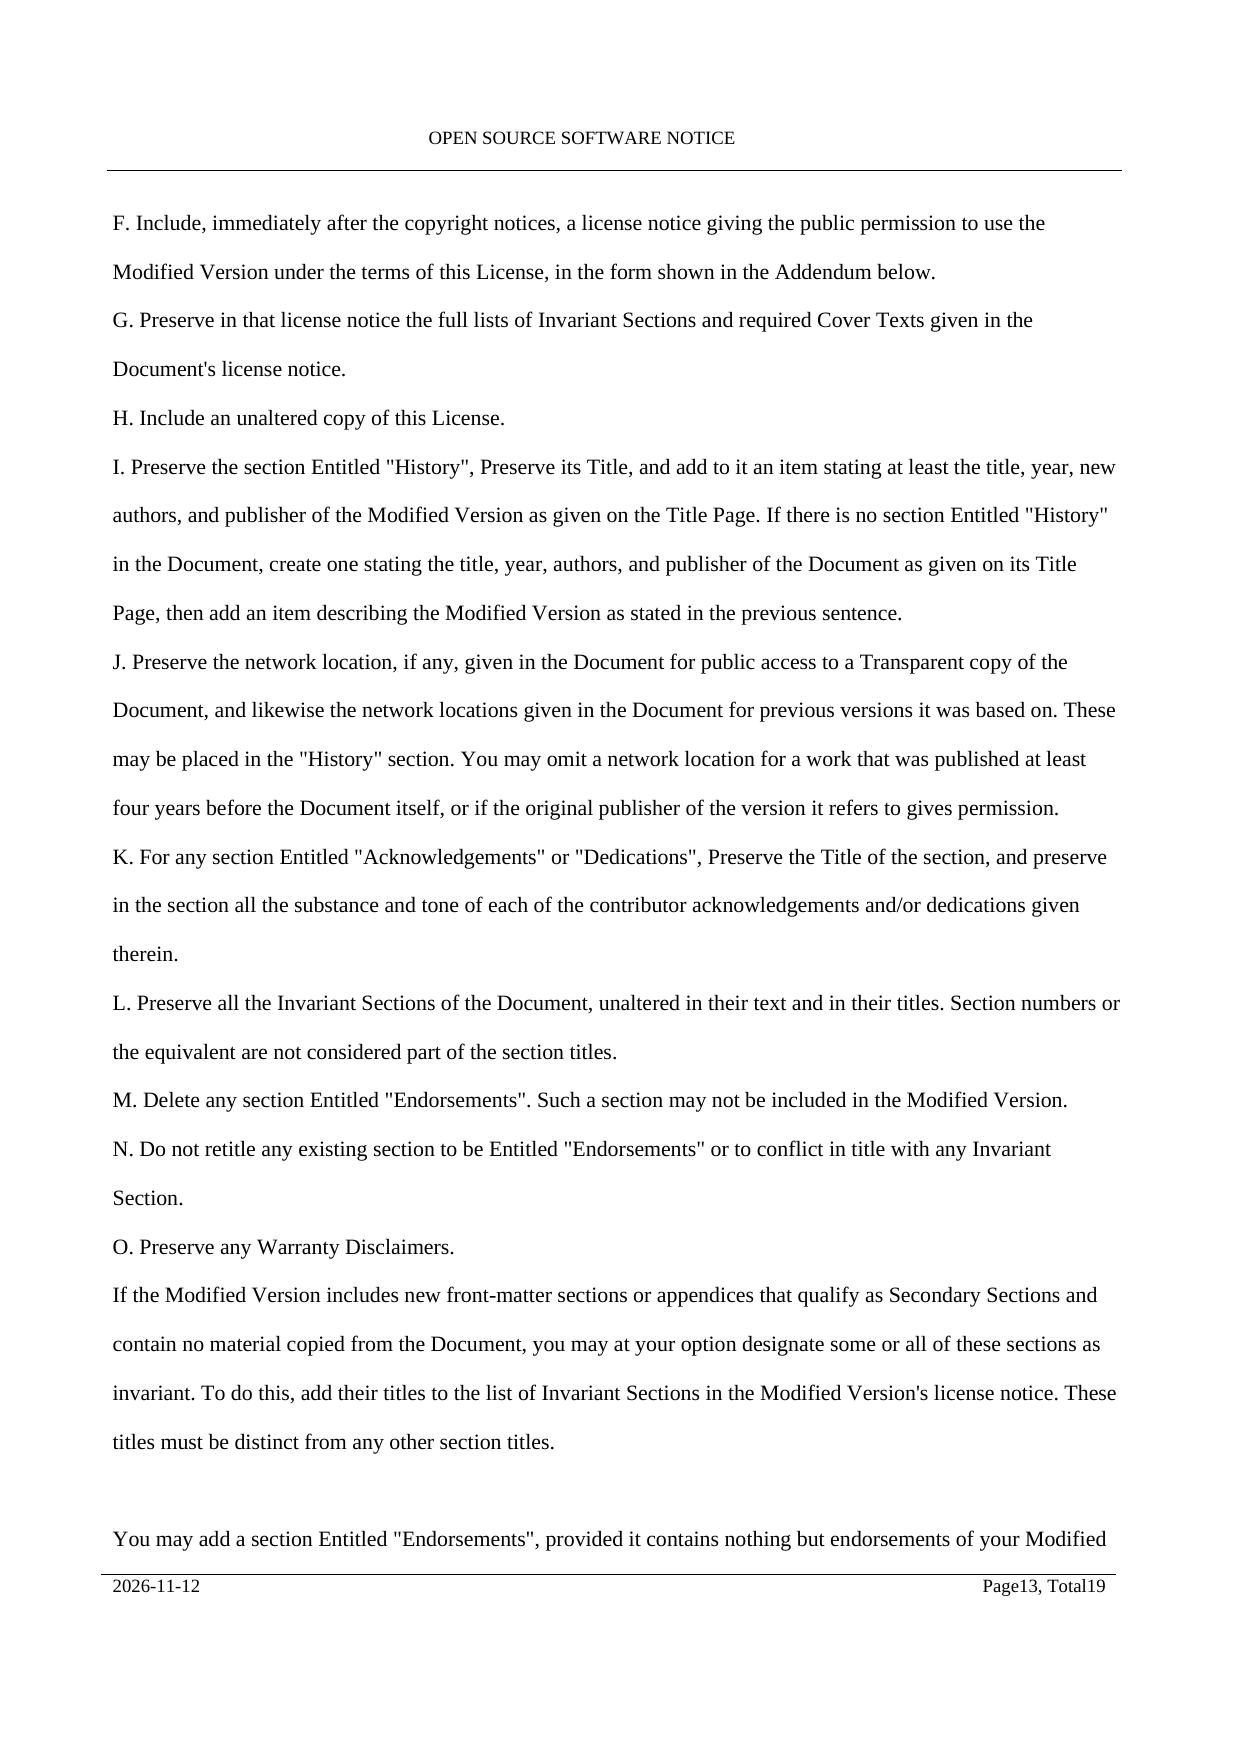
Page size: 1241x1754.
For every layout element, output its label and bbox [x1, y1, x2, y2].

text [112, 206, 1128, 1555]
